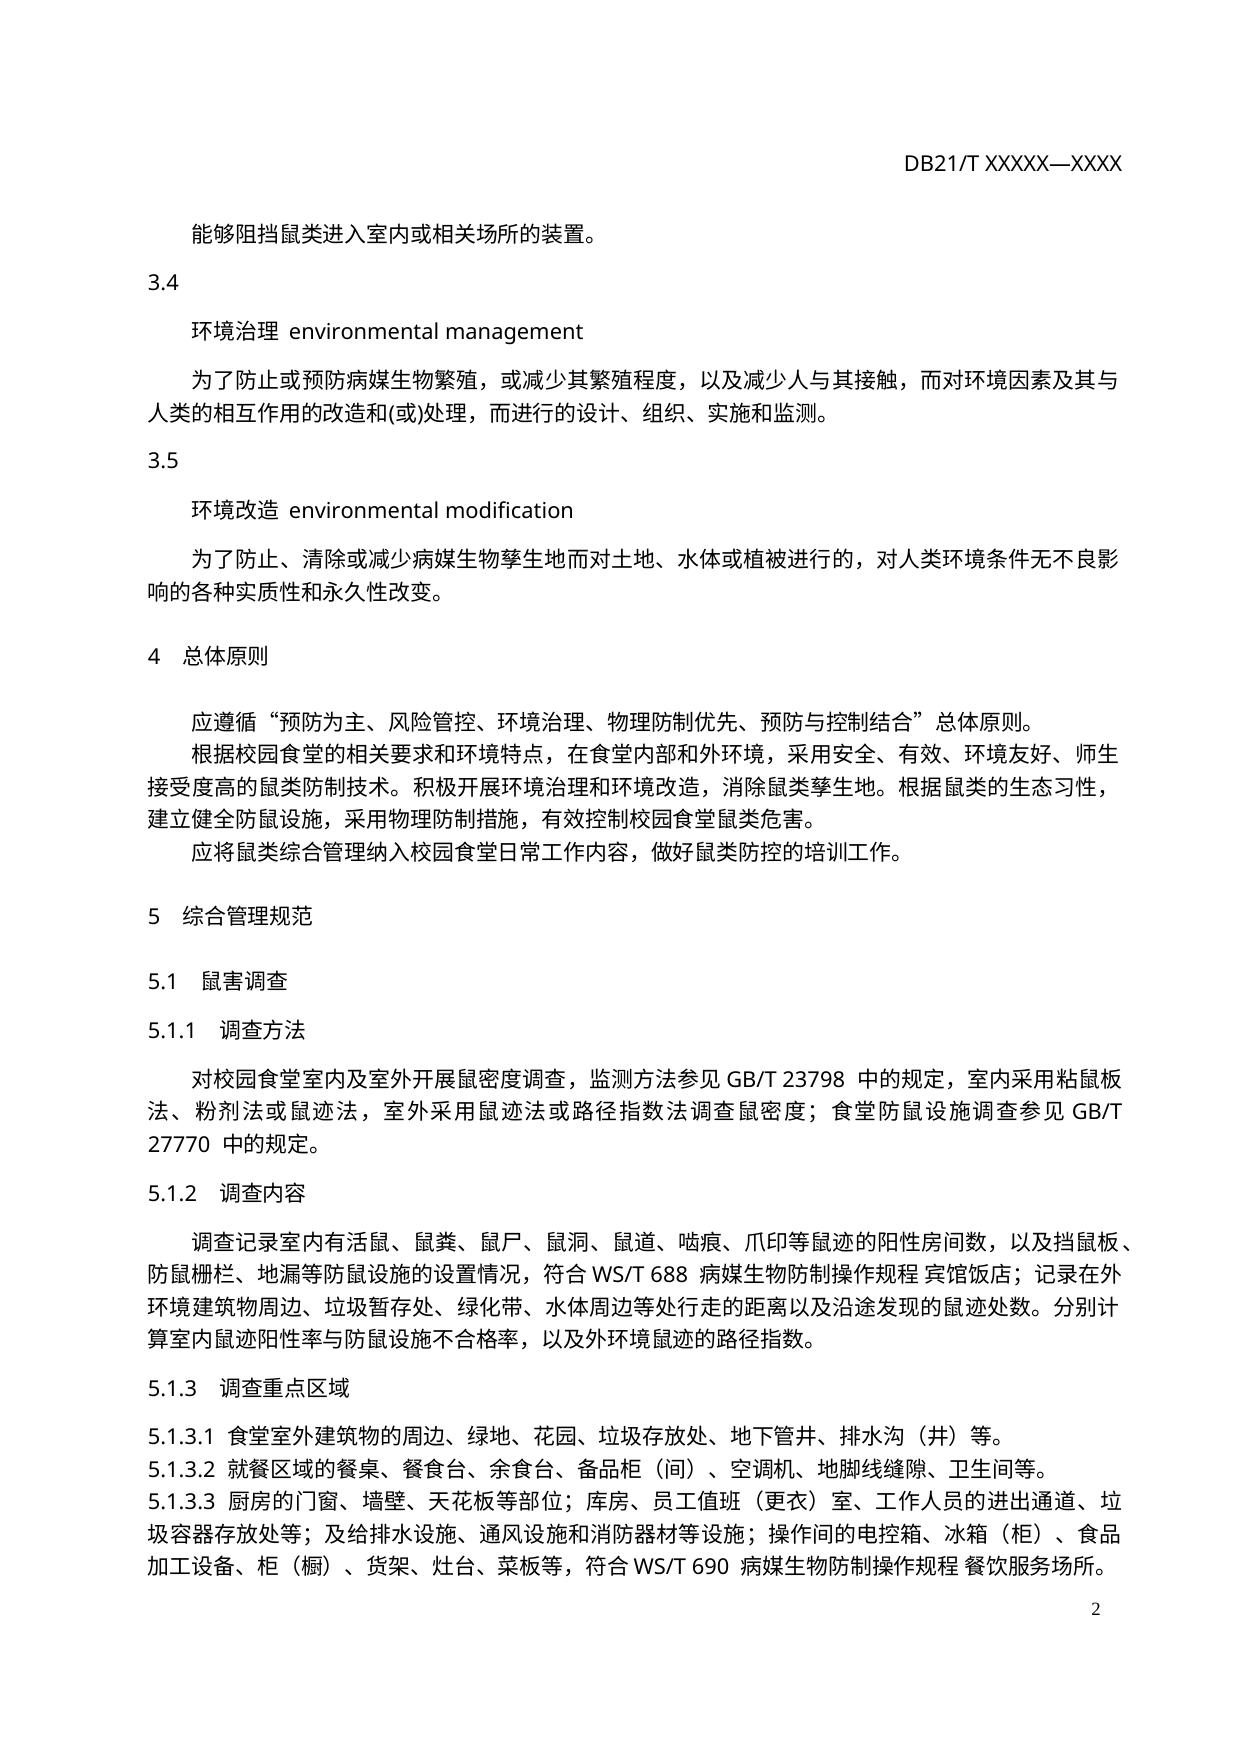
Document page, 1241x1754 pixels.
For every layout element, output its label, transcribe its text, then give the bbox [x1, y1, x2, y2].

list 5.1.1 调查方法 [148, 1013, 1122, 1045]
list 5 综合管理规范 [148, 899, 1122, 932]
text 5.1.3.1 食堂室外建筑物的周边、绿地、花园、垃圾存放处、地下管井、排水沟（井）等。 [148, 1419, 1122, 1452]
list 4 总体原则 [148, 639, 1122, 672]
text 应将鼠类综合管理纳入校园食堂日常工作内容，做好鼠类防控的培训工作。 [148, 834, 1122, 867]
text 应遵循“预防为主、风险管控、环境治理、物理防制优先、预防与控制结合”总体原则。 [148, 704, 1122, 737]
list 3.5 [148, 444, 1122, 477]
text 5.1.3.2 就餐区域的餐桌、餐食台、余食台、备品柜（间）、空调机、地脚线缝隙、卫生间等。 [148, 1452, 1122, 1484]
list 5.1 鼠害调查 [148, 964, 1122, 997]
list 3.4 [148, 265, 1122, 298]
text 为了防止、清除或减少病媒生物孳生地而对土地、水体或植被进行的，对人类环境条件无不良影响的各种实质性和永久性改变。 [148, 542, 1122, 607]
list 环境改造 environmental modification [148, 493, 1122, 525]
text 为了防止或预防病媒生物繁殖，或减少其繁殖程度，以及减少人与其接触，而对环境因素及其与人类的相互作用的改造和(或)处理，而进行的设计、组织、实施和监测。 [148, 363, 1122, 428]
text 5.1.3.3 厨房的门窗、墙壁、天花板等部位；库房、员工值班（更衣）室、工作人员的进出通道、垃圾容器存放处等；及给排水设施、通风设施和消防器材等设施；操作间的电控箱、冰箱（柜）、食品加工设备、柜（橱）、货架、灶台、菜板等，符合WS/T 690 病媒生物防制操作规程 餐饮服务场所。 [148, 1484, 1122, 1582]
list 环境治理 environmental management [148, 314, 1122, 347]
text 能够阻挡鼠类进入室内或相关场所的装置。 [148, 217, 1122, 249]
text 对校园食堂室内及室外开展鼠密度调查，监测方法参见GB/T 23798 中的规定，室内采用粘鼠板法、粉剂法或鼠迹法，室外采用鼠迹法或路径指数法调查鼠密度；食堂防鼠设施调查参见GB/T 27770 中的规定。 [148, 1062, 1122, 1159]
list 5.1.2 调查内容 [148, 1175, 1122, 1208]
text 根据校园食堂的相关要求和环境特点，在食堂内部和外环境，采用安全、有效、环境友好、师生接受度高的鼠类防制技术。积极开展环境治理和环境改造，消除鼠类孳生地。根据鼠类的生态习性，建立健全防鼠设施，采用物理防制措施，有效控制校园食堂鼠类危害。 [148, 737, 1122, 834]
list 5.1.3 调查重点区域 [148, 1370, 1122, 1403]
text 调查记录室内有活鼠、鼠粪、鼠尸、鼠洞、鼠道、啮痕、爪印等鼠迹的阳性房间数，以及挡鼠板、防鼠栅栏、地漏等防鼠设施的设置情况，符合WS/T 688 病媒生物防制操作规程 宾馆饭店；记录在外环境建筑物周边、垃圾暂存处、绿化带、水体周边等处行走的距离以及沿途发现的鼠迹处数。分别计算室内鼠迹阳性率与防鼠设施不合格率，以及外环境鼠迹的路径指数。 [148, 1224, 1122, 1354]
